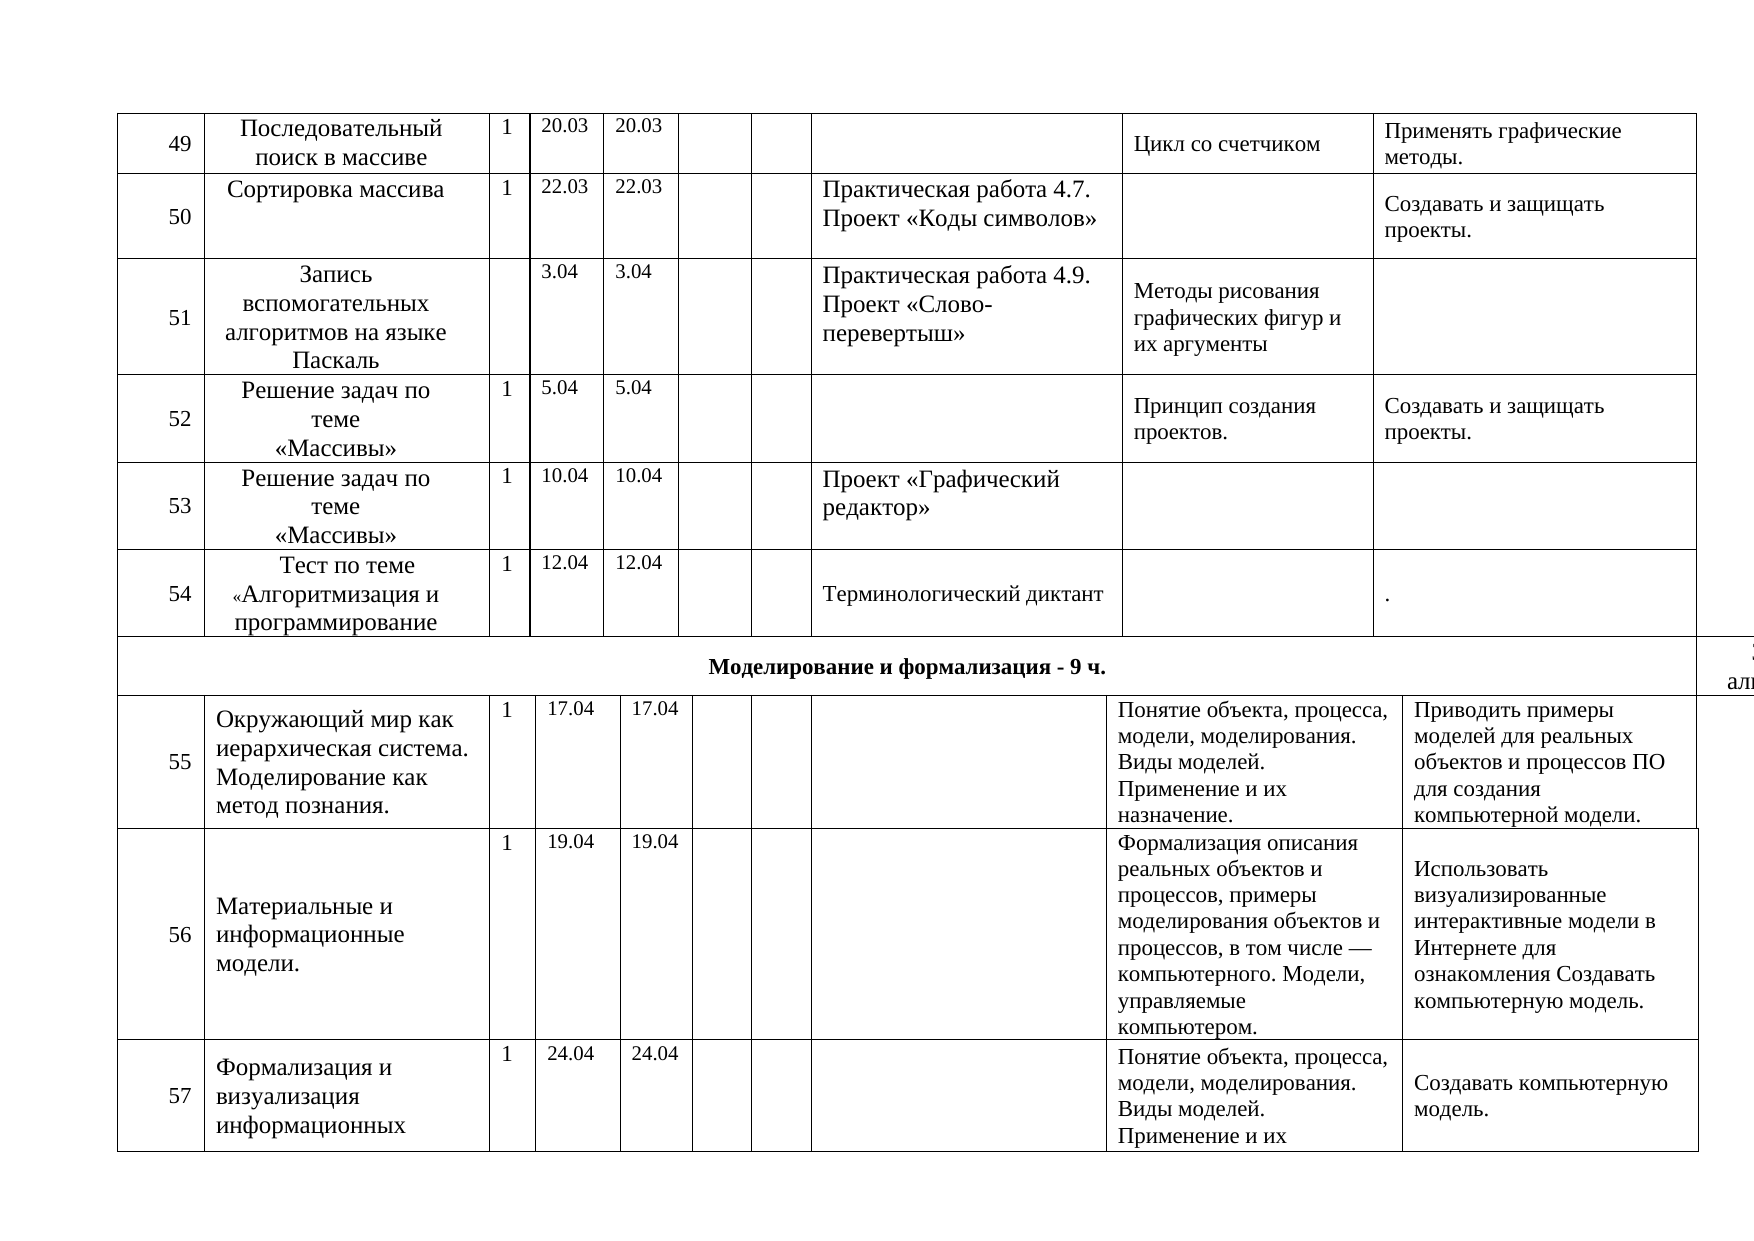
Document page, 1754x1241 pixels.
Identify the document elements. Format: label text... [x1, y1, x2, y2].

table_cell [752, 550, 811, 636]
table_cell Последовательный поиск в массиве [205, 114, 489, 173]
table_cell 22.03 [531, 174, 603, 258]
table_cell [812, 829, 1106, 1039]
table_cell Применять графические методы. [1374, 114, 1696, 173]
table_cell 22.03 [604, 174, 678, 258]
table_cell Тест по теме «Алгоритмизация и программирование [205, 550, 489, 636]
table_cell 20.03 [531, 114, 603, 173]
table_cell 10.04 [604, 463, 678, 549]
table_cell Практическая работа 4.9. Проект «Слово-перевертыш» [812, 259, 1122, 374]
table_cell [752, 829, 811, 1039]
table_cell Практическая работа 4.7. Проект «Коды символов» [812, 174, 1122, 258]
table_cell [812, 114, 1122, 173]
table_cell Запись вспомогательных алгоритмов на языке Паскаль [372, 259, 489, 374]
table_cell 5.04 [531, 375, 603, 462]
table_cell 1 [490, 696, 535, 827]
table_cell 24.04 [621, 1040, 692, 1151]
table_cell 50 [118, 174, 204, 258]
table_cell Создавать и защищать проекты. [1374, 375, 1696, 462]
table_cell 19.04 [536, 829, 620, 1039]
table_cell [679, 114, 751, 173]
table_cell Цикл со счетчиком [1123, 114, 1373, 173]
table_cell Решение задач по теме «Массивы» [205, 375, 489, 462]
table_cell [490, 259, 529, 374]
table_cell [679, 463, 751, 549]
table_cell 1 [490, 375, 529, 462]
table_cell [1403, 1040, 1698, 1151]
table_cell [752, 1040, 811, 1151]
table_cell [205, 1040, 489, 1151]
table_cell [1123, 463, 1373, 549]
table_cell [1374, 463, 1696, 549]
table_cell 49 [118, 114, 204, 173]
table_cell 1 [490, 114, 529, 173]
table_cell 54 [118, 550, 204, 636]
table_cell Сортировка массива [205, 174, 489, 258]
table_cell Терминологический диктант [812, 550, 1122, 636]
table_cell [1374, 259, 1696, 374]
table_cell Проект «Графический редактор» [812, 463, 1122, 549]
table_cell 24.04 [536, 1040, 620, 1151]
table_cell Принцип создания проектов. [1123, 375, 1373, 462]
table_cell 53 [118, 463, 204, 549]
table_cell [1123, 550, 1373, 636]
table_cell Приводить примеры моделей для реальных объектов и процессов ПО для создания компьютерной модели. [1403, 696, 1696, 827]
table_cell [693, 696, 751, 827]
table_cell [679, 550, 751, 636]
table_cell [679, 259, 751, 374]
table_cell [752, 114, 811, 173]
table_cell 1 [490, 174, 529, 258]
table_cell Материальные и информационные модели. [205, 829, 489, 1039]
table_cell 1 [490, 550, 529, 636]
table_cell Формализация описания реальных объектов и процессов, примеры моделирования объектов и процессов, в том числе — компьютерного. Модели, управляемые компьютером. [1107, 829, 1402, 1039]
table_cell 51 [118, 259, 204, 374]
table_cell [1107, 1040, 1402, 1151]
table_cell 5.04 [604, 375, 678, 462]
table_cell 12.04 [531, 550, 603, 636]
table_cell . [1374, 550, 1696, 636]
table_cell 10.04 [531, 463, 603, 549]
table_cell [679, 375, 751, 462]
table_cell [693, 829, 751, 1039]
table_cell 1 [490, 829, 535, 1039]
table_cell Запись вспомогательных алгоритмов на языке Паскаль [205, 259, 299, 374]
table_cell 12.04 [604, 550, 678, 636]
table_cell [812, 696, 1106, 827]
table_cell Использовать визуализированные интерактивные модели в Интернете для ознакомления Создавать компьютерную модель. [1403, 829, 1698, 1039]
table_cell 17.04 [536, 696, 620, 827]
table_cell Решение задач по теме «Массивы» [205, 463, 489, 549]
table_cell [693, 1040, 751, 1151]
table_cell Методы рисования графических фигур и их аргументы [1123, 259, 1373, 374]
table_cell [1123, 174, 1373, 258]
table_cell Окружающий мир как иерархическая система. Моделирование как метод познания. [205, 696, 489, 827]
table_cell [679, 174, 751, 258]
table_cell 3.04 [531, 259, 603, 374]
table_cell 19.04 [621, 829, 692, 1039]
table_cell 55 [118, 696, 204, 827]
table_cell Запись вспомогательных алгоритмов на языке Паскаль [1697, 637, 1751, 695]
table_cell [752, 174, 811, 258]
table_cell Создавать и защищать проекты. [1374, 174, 1696, 258]
table_cell 1 [490, 1040, 535, 1151]
table_cell 3.04 [604, 259, 678, 374]
table_cell [752, 463, 811, 549]
table_cell 17.04 [621, 696, 692, 827]
table_cell 56 [118, 829, 204, 1039]
table_cell [812, 375, 1122, 462]
table_cell Моделирование и формализация - 9 ч. [118, 637, 1696, 695]
table_cell 20.03 [604, 114, 678, 173]
table_cell [752, 259, 811, 374]
table_cell Понятие объекта, процесса, модели, моделирования. Виды моделей. Применение и их назначение. [1107, 696, 1402, 827]
table_cell 52 [118, 375, 204, 462]
table_cell [812, 1040, 1106, 1151]
table_cell [752, 696, 811, 827]
table_cell 1 [490, 463, 529, 549]
table_cell [752, 375, 811, 462]
table_cell 57 [118, 1040, 204, 1151]
